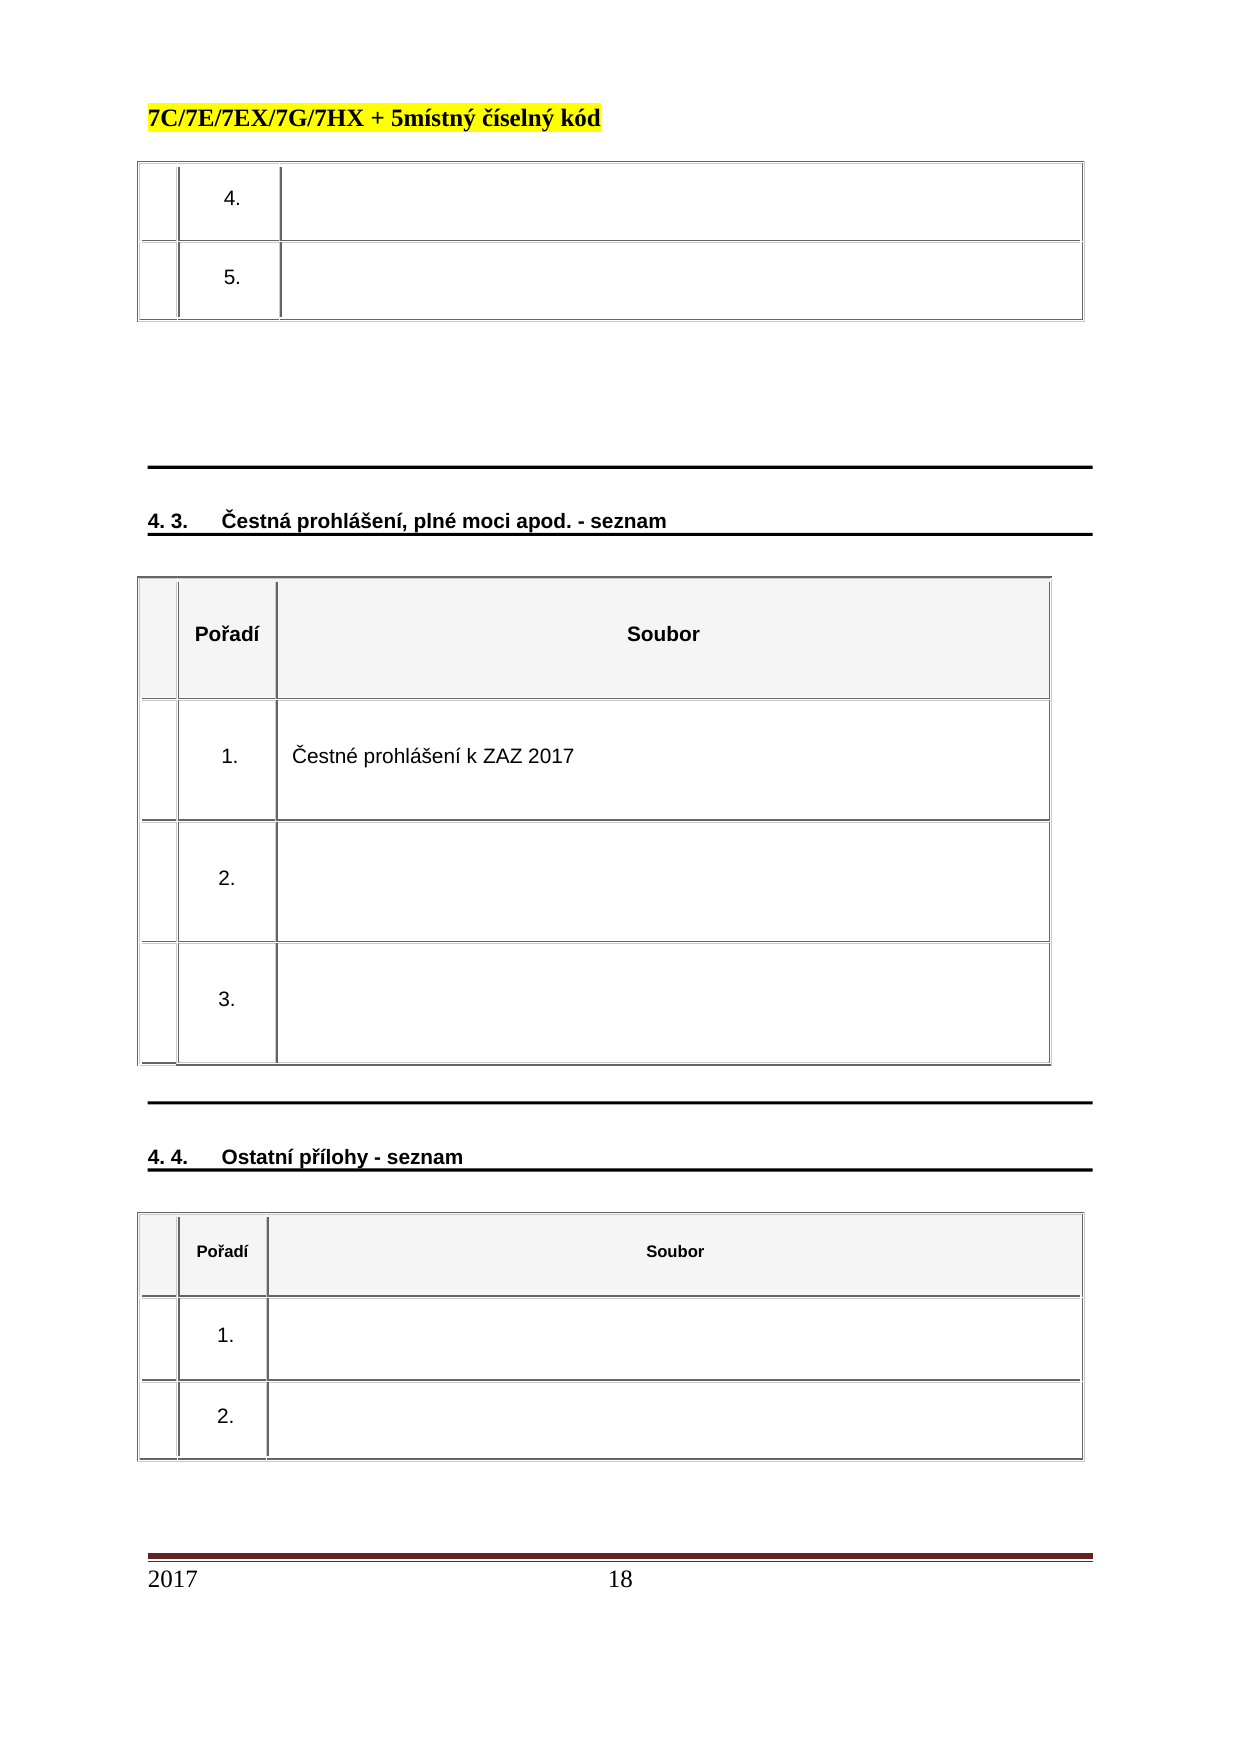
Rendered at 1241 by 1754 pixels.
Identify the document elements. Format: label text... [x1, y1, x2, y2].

table_cell 3. [179, 944, 275, 1062]
table_cell [138, 162, 178, 240]
text 4. 3. Čestná prohlášení, plné moci apod. - seznam [148, 509, 1093, 532]
table_cell [140, 698, 176, 819]
table_header [138, 1213, 178, 1295]
table_cell [140, 1295, 176, 1379]
table_cell 1. [179, 701, 275, 819]
table_cell 2. [179, 823, 275, 941]
table_cell [267, 1379, 1082, 1458]
table_header Soubor [267, 1215, 1082, 1295]
table_cell [138, 941, 177, 1062]
table_cell [140, 819, 176, 941]
table_cell 5. [178, 243, 280, 319]
table_cell Čestné prohlášení k ZAZ 2017 [278, 701, 1049, 819]
table_cell [140, 1379, 178, 1458]
table_cell [138, 240, 178, 319]
table_header Soubor [276, 579, 1050, 697]
table_cell 1. [180, 1299, 266, 1379]
table_header [140, 579, 177, 697]
table_cell [278, 823, 1049, 941]
table_cell [278, 944, 1049, 1062]
text 4. 4. Ostatní přílohy - seznam [148, 1144, 1093, 1168]
table_header Pořadí [178, 1213, 267, 1295]
table_cell 2. [178, 1383, 267, 1458]
table_cell 4. [178, 162, 280, 240]
table_cell [269, 1295, 1082, 1379]
table_header Pořadí [178, 579, 276, 697]
table_cell [280, 164, 1082, 240]
table_cell [280, 240, 1083, 319]
